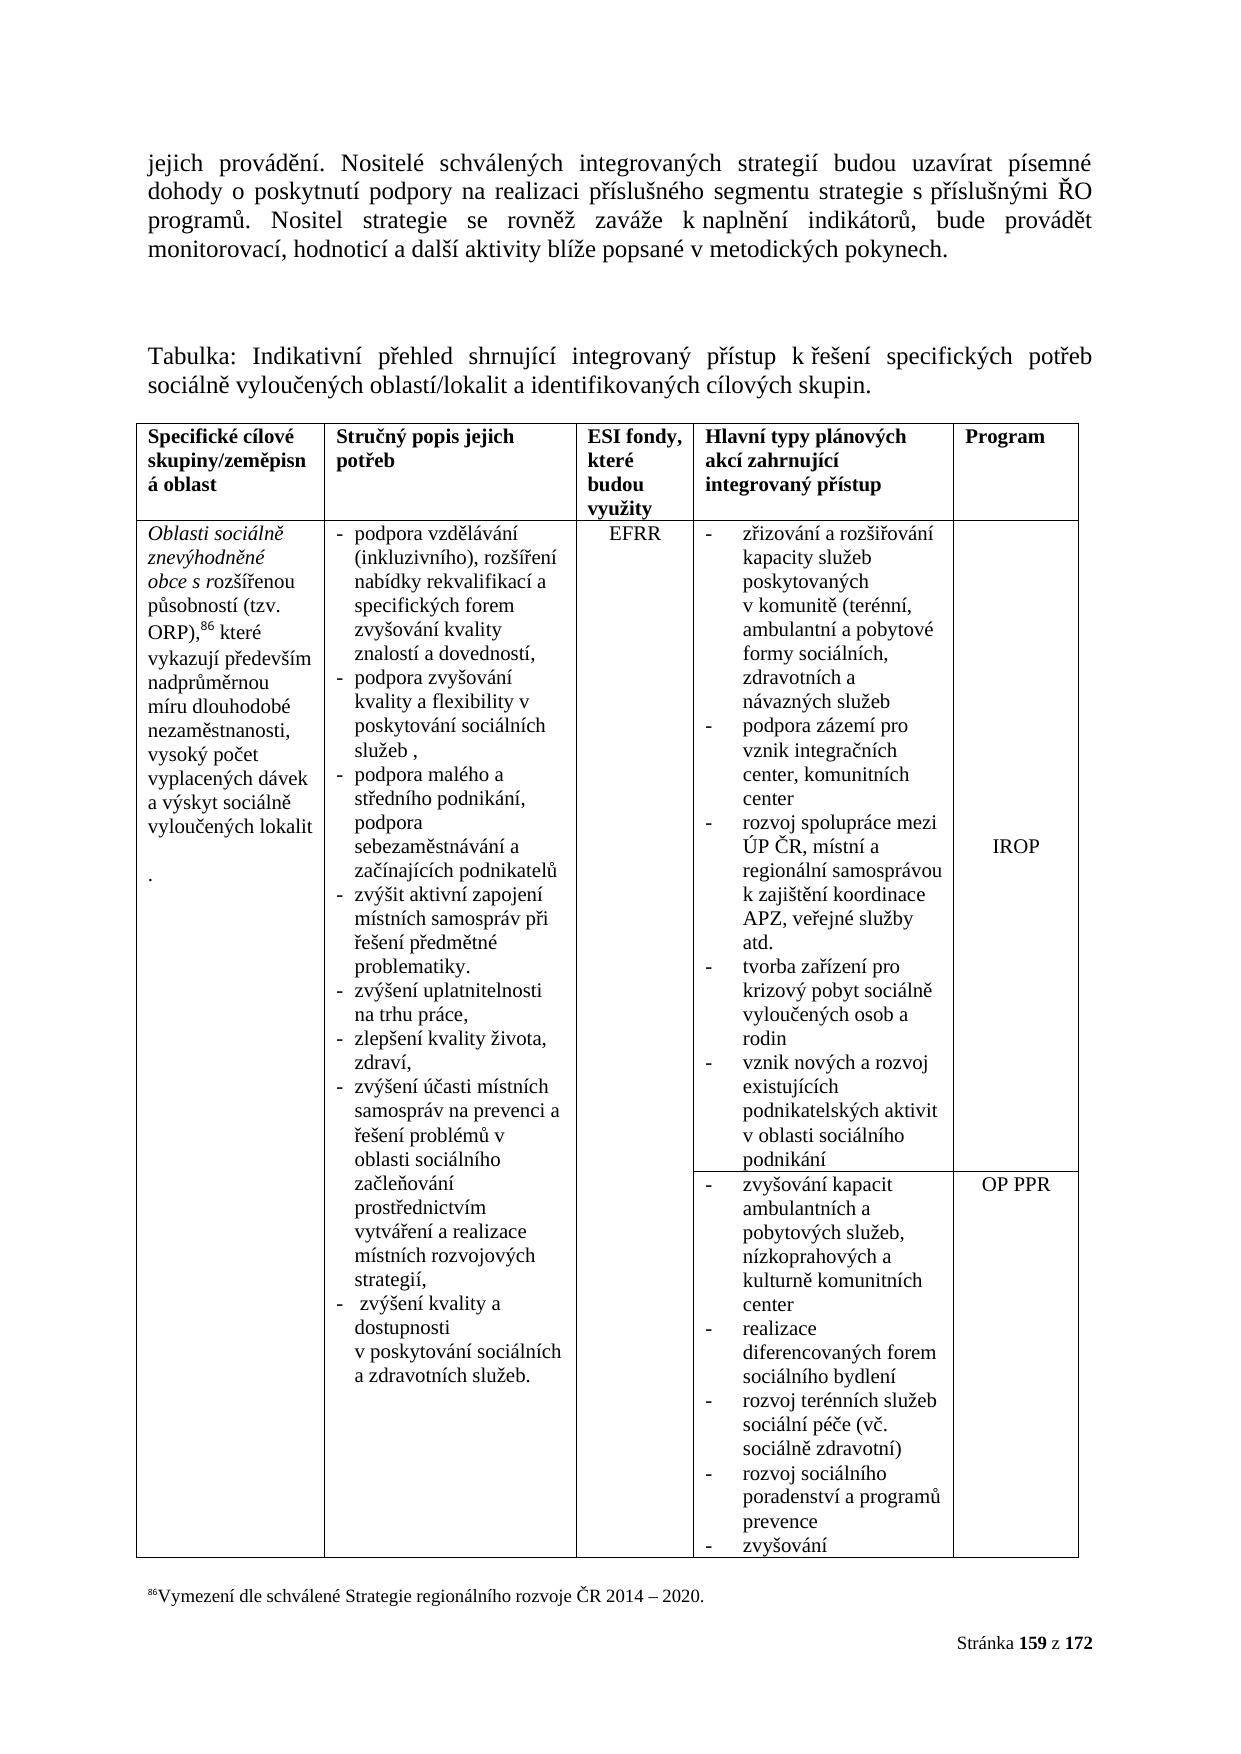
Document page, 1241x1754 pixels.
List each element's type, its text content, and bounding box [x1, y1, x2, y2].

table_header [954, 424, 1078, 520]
text Tabulka: Indikativní přehled shrnující integrovaný přístup k řešení specifických potřeb sociálně vyloučených oblastí/lokalit a identifikovaných cílových skupin. [148, 341, 1092, 398]
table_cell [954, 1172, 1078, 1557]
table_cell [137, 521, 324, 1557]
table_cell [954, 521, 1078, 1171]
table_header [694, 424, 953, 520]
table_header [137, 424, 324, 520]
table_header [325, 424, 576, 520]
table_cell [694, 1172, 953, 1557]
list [148, 148, 1092, 263]
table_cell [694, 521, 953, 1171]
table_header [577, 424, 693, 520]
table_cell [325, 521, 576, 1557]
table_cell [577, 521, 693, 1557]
